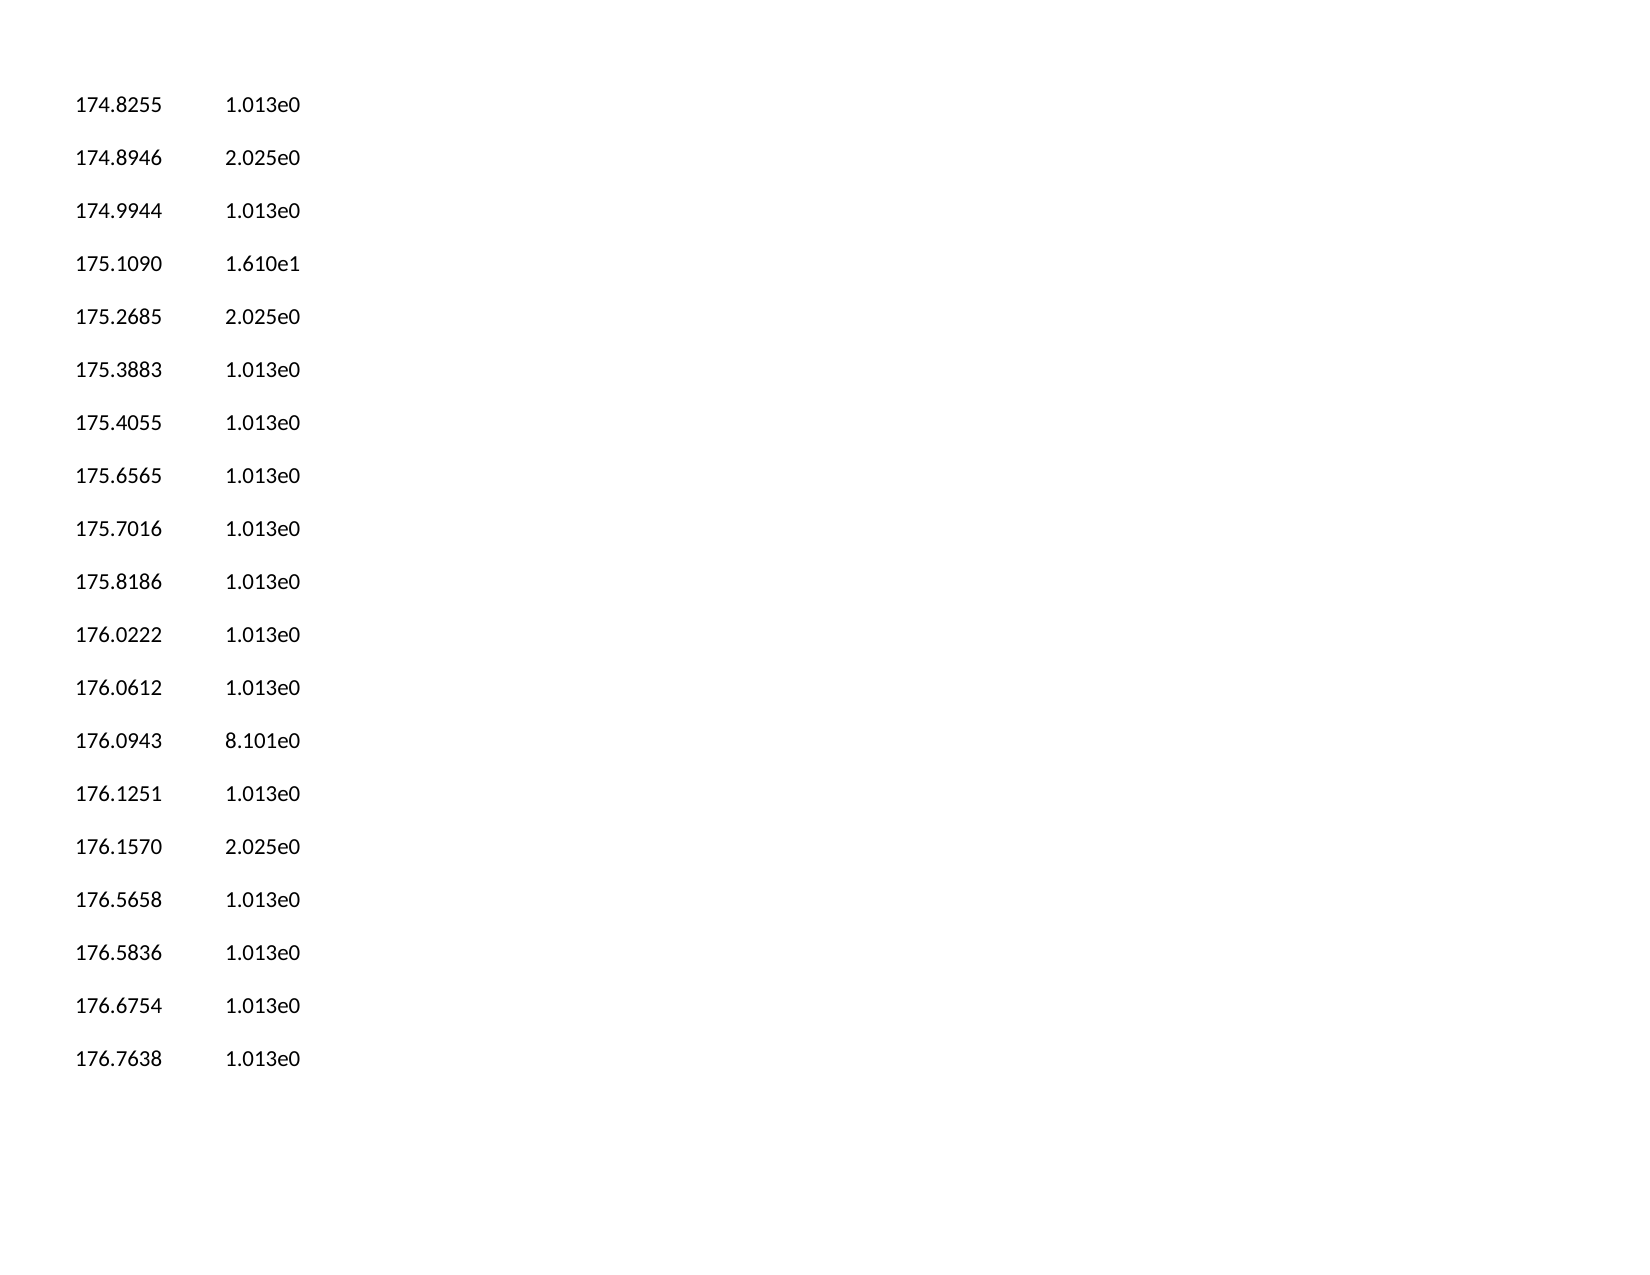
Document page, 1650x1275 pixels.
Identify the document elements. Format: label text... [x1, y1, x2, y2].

text 176.0943 8.101e0 [75, 726, 1563, 754]
text 176.1570 2.025e0 [75, 832, 1563, 860]
text 174.8946 2.025e0 [75, 143, 1563, 171]
text 176.0612 1.013e0 [75, 673, 1563, 701]
text 175.1090 1.610e1 [75, 249, 1563, 277]
text 174.9944 1.013e0 [75, 196, 1563, 224]
text 175.6565 1.013e0 [75, 461, 1563, 489]
text 175.3883 1.013e0 [75, 355, 1563, 383]
text 175.7016 1.013e0 [75, 514, 1563, 542]
text 175.2685 2.025e0 [75, 302, 1563, 330]
text 176.5836 1.013e0 [75, 938, 1563, 966]
text 176.6754 1.013e0 [75, 991, 1563, 1019]
text 176.0222 1.013e0 [75, 620, 1563, 648]
text 175.4055 1.013e0 [75, 408, 1563, 436]
text 174.8255 1.013e0 [75, 90, 1563, 118]
text 176.5658 1.013e0 [75, 885, 1563, 913]
text 175.8186 1.013e0 [75, 567, 1563, 595]
text 176.1251 1.013e0 [75, 779, 1563, 807]
text 176.7638 1.013e0 [75, 1044, 1563, 1072]
